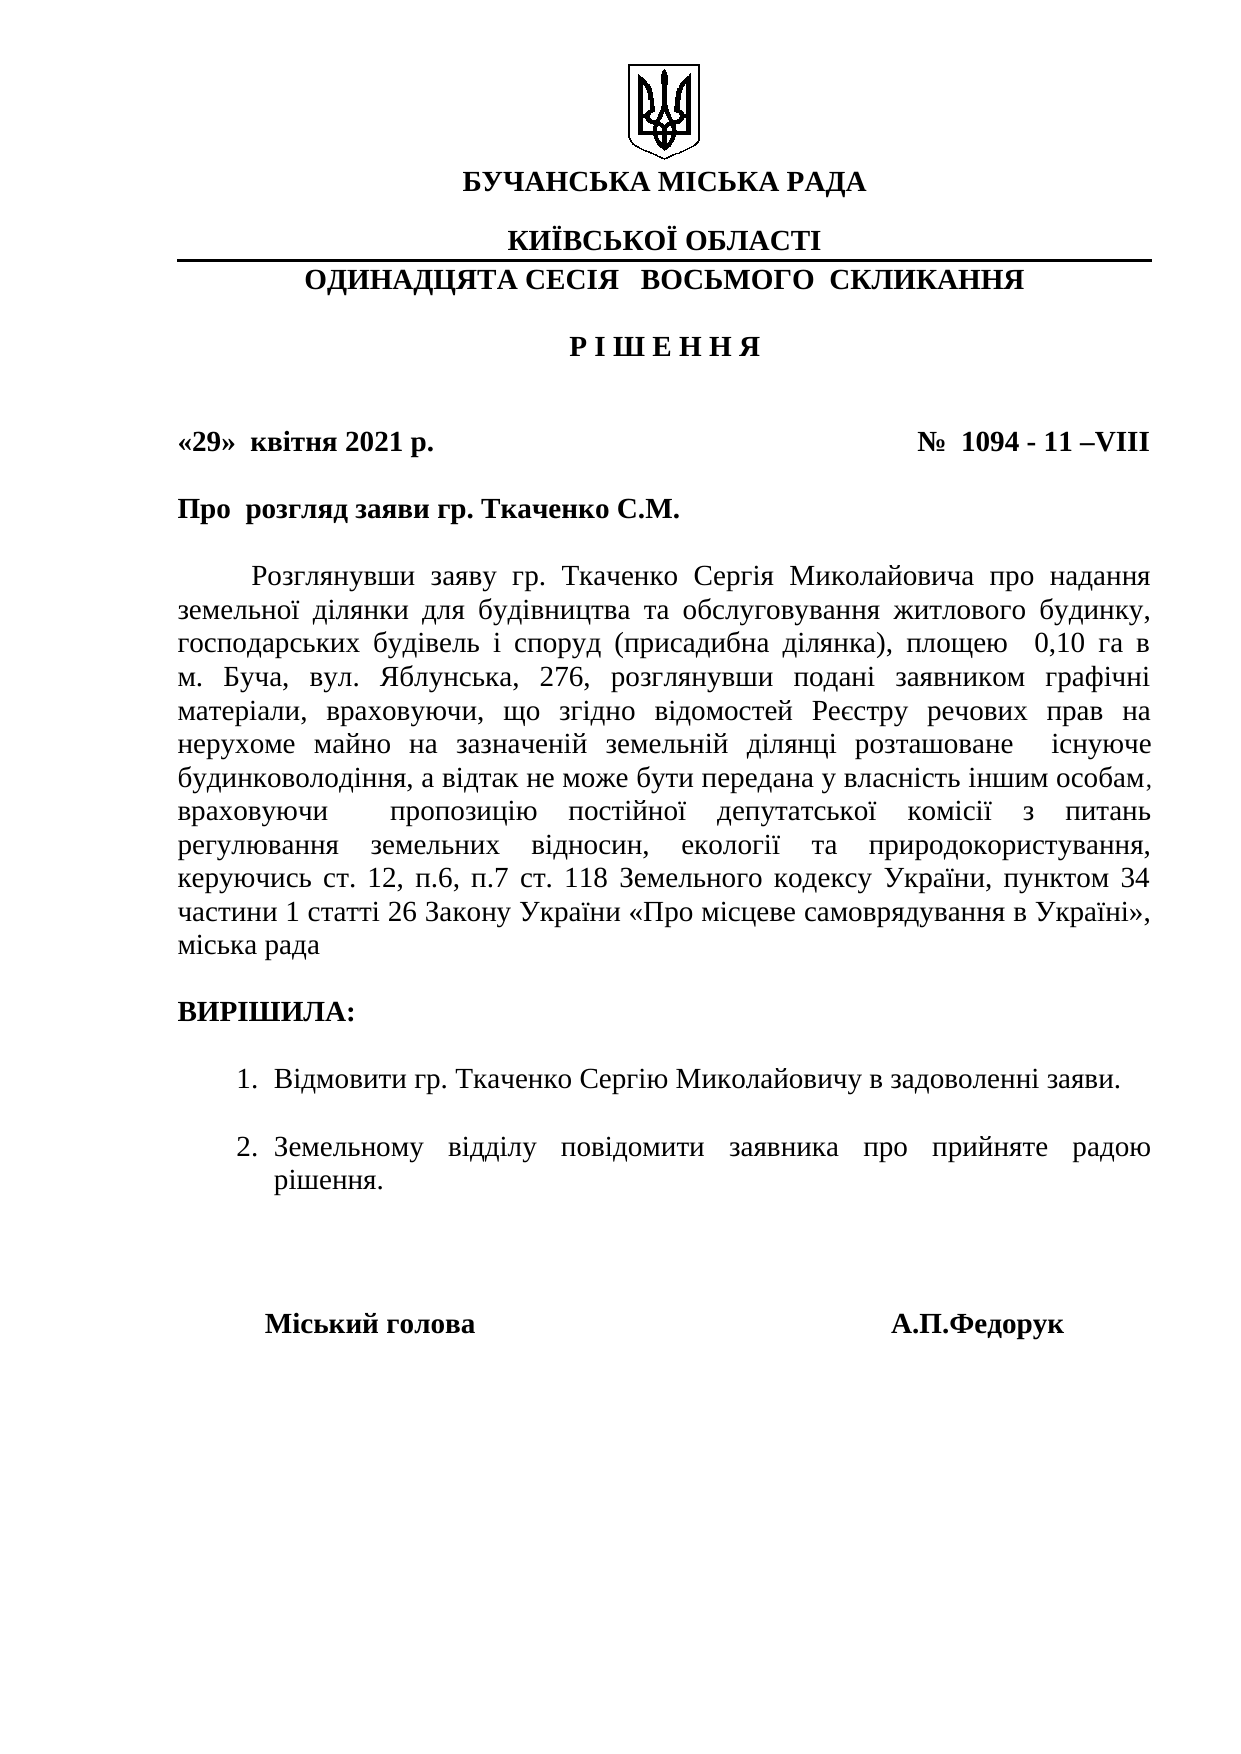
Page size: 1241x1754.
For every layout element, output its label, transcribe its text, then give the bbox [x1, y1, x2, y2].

text КИЇВСЬКОЇ ОБЛАСТІ [177, 223, 1152, 259]
text Р І Ш Е Н Н Я [177, 329, 1152, 362]
list Земельному відділу повідомити заявника про прийняте радою рішення. [236, 1129, 1152, 1196]
text Міський голова А.П.Федорук [177, 1306, 1152, 1340]
list Відмовити гр. Ткаченко Сергію Миколайовичу в задоволенні заяви. [236, 1062, 1152, 1095]
text Розглянувши заяву гр. Ткаченко Сергія Миколайовича про надання земельної ділянки для будівництва та обслуговування житлового будинку, господарських будівель і споруд (присадибна ділянка), площею 0,10 га в м. Буча, вул. Яблунська, 276, розглянувши подані заявником графічні матеріали, враховуючи, що згідно відомостей Реєстру речових прав на нерухоме майно на зазначеній земельній ділянці розташоване існуюче будинковолодіння, а відтак не може бути передана у власність іншим особам, враховуючи пропозицію постійної депутатської комісії з питань регулювання земельних відносин, екології та природокористування, керуючись ст. 12, п.6, п.7 ст. 118 Земельного кодексу України, пунктом 34 частини 1 статті 26 Закону України «Про місцеве самоврядування в Україні», міська рада [177, 558, 1152, 961]
text «29» квітня 2021 р. № 1094 - 11 –VІІІ [177, 424, 1152, 458]
text Про розгляд заяви гр. Ткаченко С.М. [177, 491, 1152, 525]
text БУЧАНСЬКА МІСЬКА РАДА [177, 164, 1152, 197]
text ОДИНАДЦЯТА СЕСІЯ ВОСЬМОГО СКЛИКАННЯ [177, 262, 1152, 295]
text ВИРІШИЛА: [177, 994, 1152, 1028]
